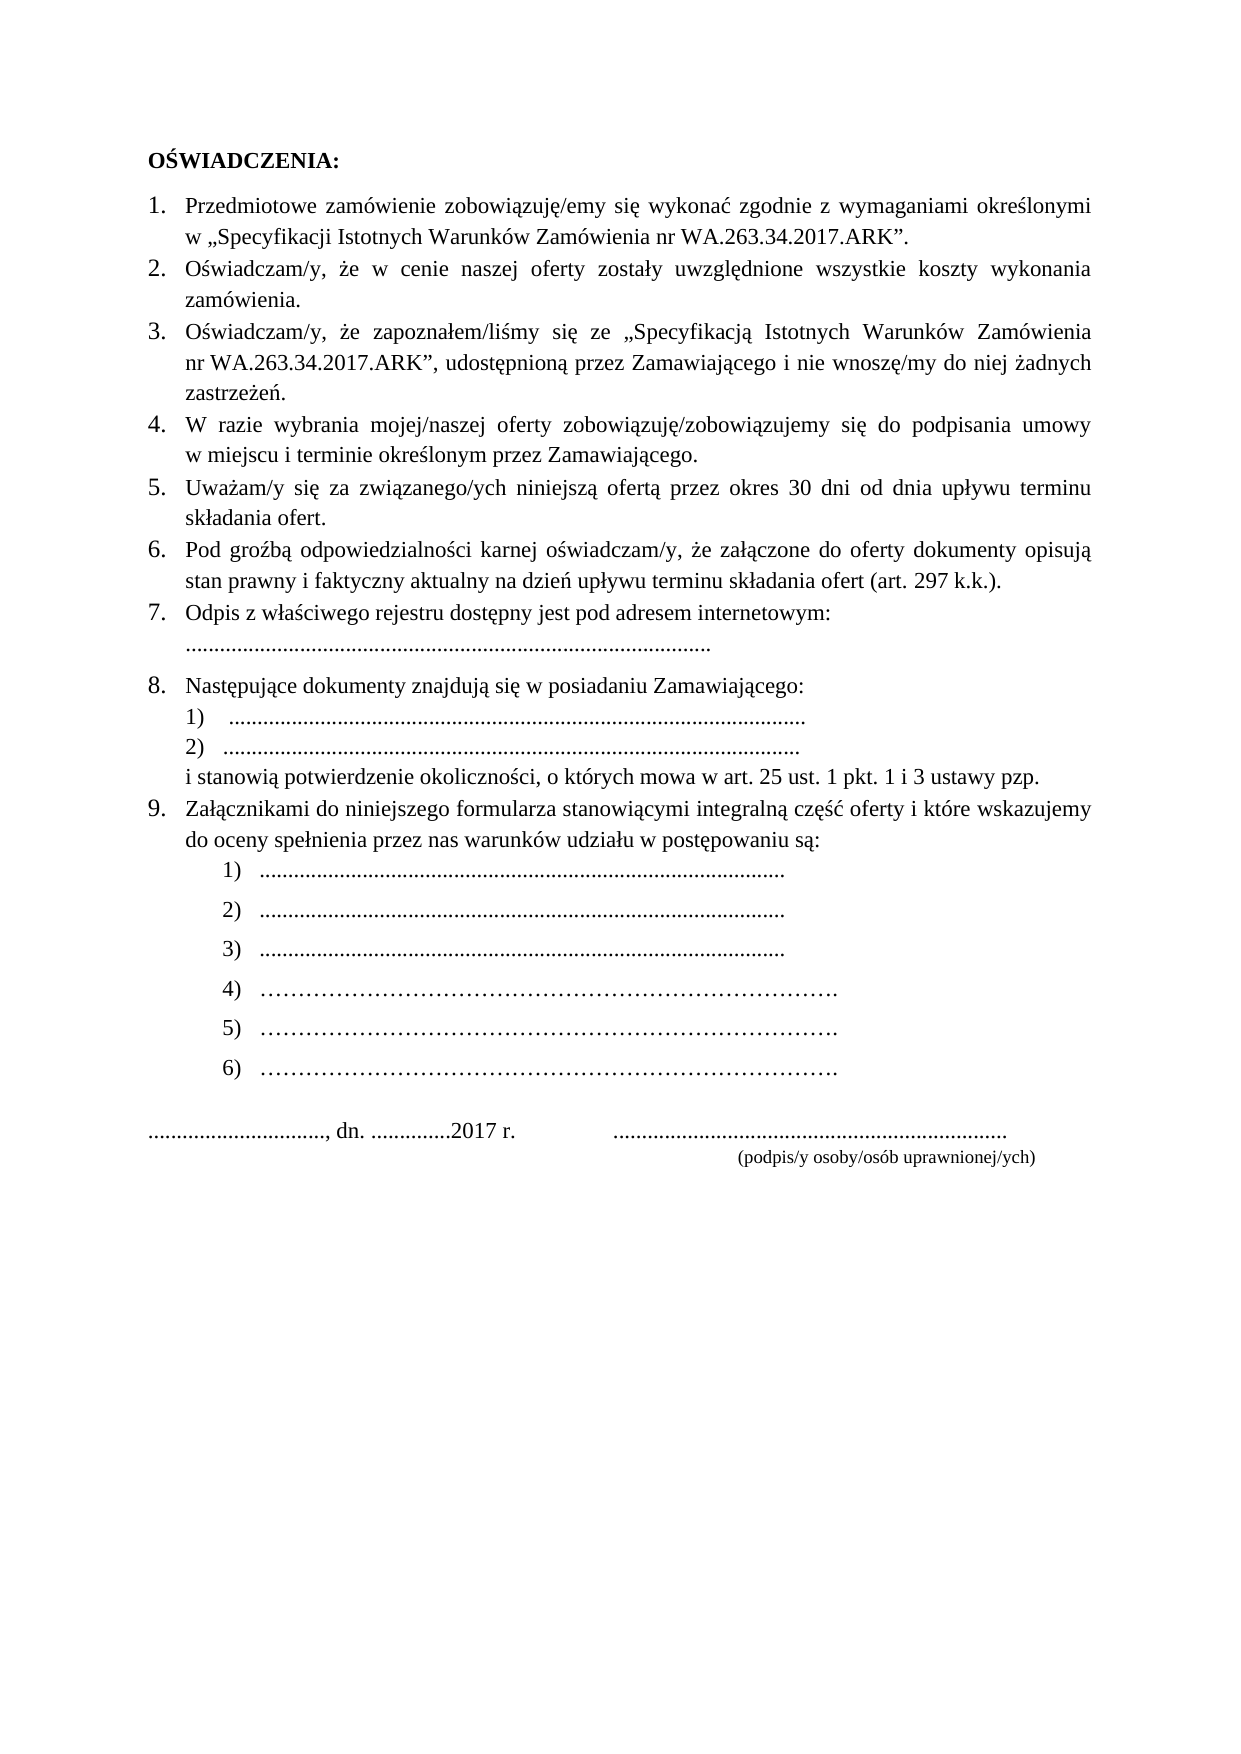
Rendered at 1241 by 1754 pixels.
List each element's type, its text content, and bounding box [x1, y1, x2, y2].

list ............................................................................................ [222, 935, 1093, 962]
list …………………………………………………………………. [222, 1014, 1093, 1041]
list Pod groźbą odpowiedzialności karnej oświadczam/y, że załączone do oferty dokumenty opisują stan prawny i faktyczny aktualny na dzień upływu terminu składania ofert (art. 297 k.k.). [148, 534, 1093, 593]
list Odpis z właściwego rejestru dostępny jest pod adresem internetowym: [148, 597, 1093, 626]
text (podpis/y osoby/osób uprawnionej/ych) [664, 1143, 1093, 1168]
text ..............................., dn. ..............2017 r. ..................................................................... [148, 1118, 1093, 1143]
list W razie wybrania mojej/naszej oferty zobowiązuję/zobowiązujemy się do podpisania umowy w miejscu i terminie określonym przez Zamawiającego. [148, 409, 1093, 468]
list Uważam/y się za związanego/ych niniejszą ofertą przez okres 30 dni od dnia upływu terminu składania ofert. [148, 472, 1093, 531]
text OŚWIADCZENIA: [148, 148, 1093, 174]
list Załącznikami do niniejszego formularza stanowiącymi integralną część oferty i które wskazujemy do oceny spełnienia przez nas warunków udziału w postępowaniu są: [148, 793, 1093, 852]
list Następujące dokumenty znajdują się w posiadaniu Zamawiającego: [148, 670, 1093, 699]
list ..................................................................................................... [185, 703, 1093, 729]
list ............................................................................................ [185, 630, 1093, 657]
list ............................................................................................ [222, 896, 1093, 922]
list Oświadczam/y, że w cenie naszej oferty zostały uwzględnione wszystkie koszty wykonania zamówienia. [148, 253, 1093, 312]
list Przedmiotowe zamówienie zobowiązuję/emy się wykonać zgodnie z wymaganiami określonymi w „Specyfikacji Istotnych Warunków Zamówienia nr WA.263.34.2017.ARK”. [148, 190, 1093, 249]
list ..................................................................................................... [185, 733, 1093, 759]
list …………………………………………………………………. [222, 975, 1093, 1001]
text i stanowią potwierdzenie okoliczności, o których mowa w art. 25 ust. 1 pkt. 1 i 3 ustawy pzp. [148, 763, 1093, 790]
list ............................................................................................ [222, 856, 1093, 883]
list Oświadczam/y, że zapoznałem/liśmy się ze „Specyfikacją Istotnych Warunków Zamówienia nr WA.263.34.2017.ARK”, udostępnioną przez Zamawiającego i nie wnoszę/my do niej żadnych zastrzeżeń. [148, 316, 1093, 405]
list …………………………………………………………………. [222, 1054, 1093, 1080]
